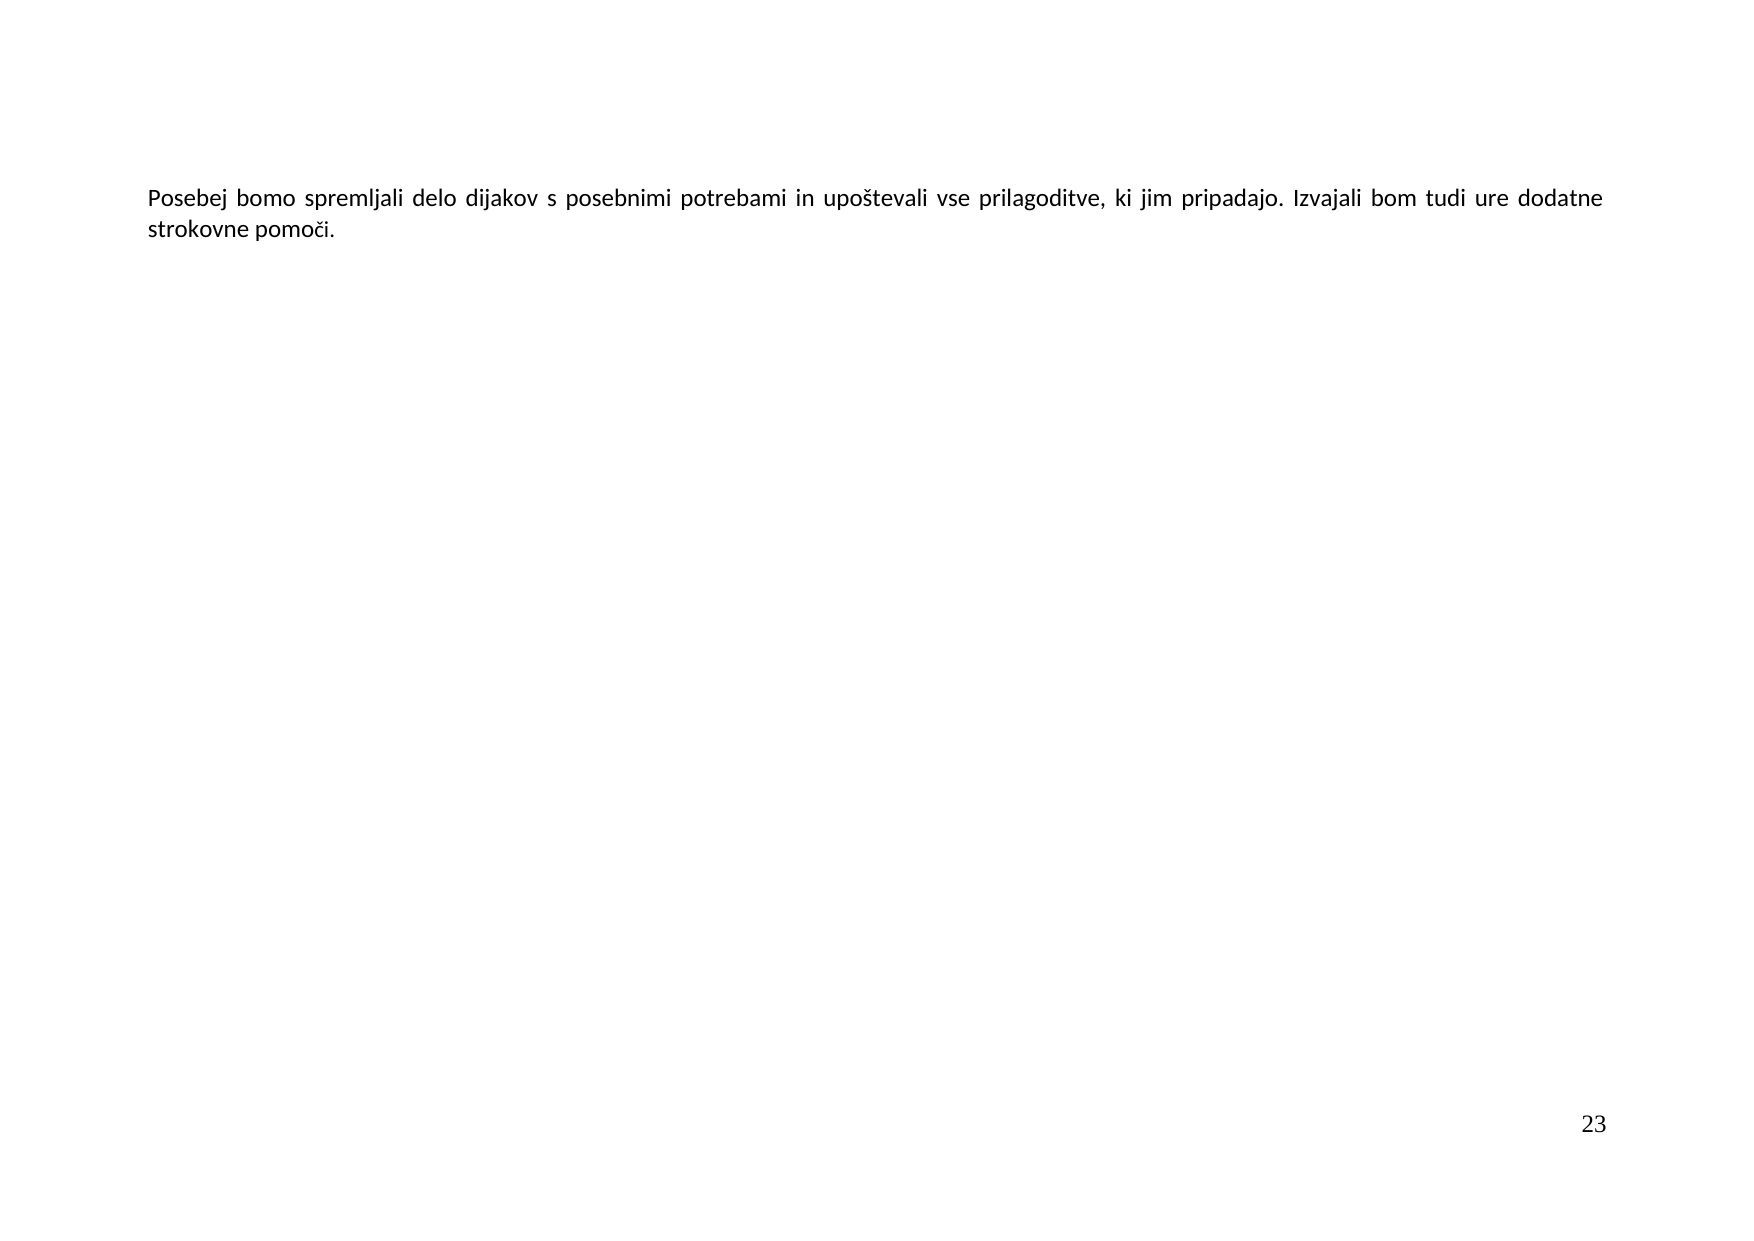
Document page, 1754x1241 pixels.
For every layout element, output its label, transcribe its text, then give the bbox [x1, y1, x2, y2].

text Posebej bomo spremljali delo dijakov s posebnimi potrebami in upoštevali vse prilagoditve, ki jim pripadajo. Izvajali bom tudi ure dodatne strokovne pomoči. [148, 182, 1606, 243]
